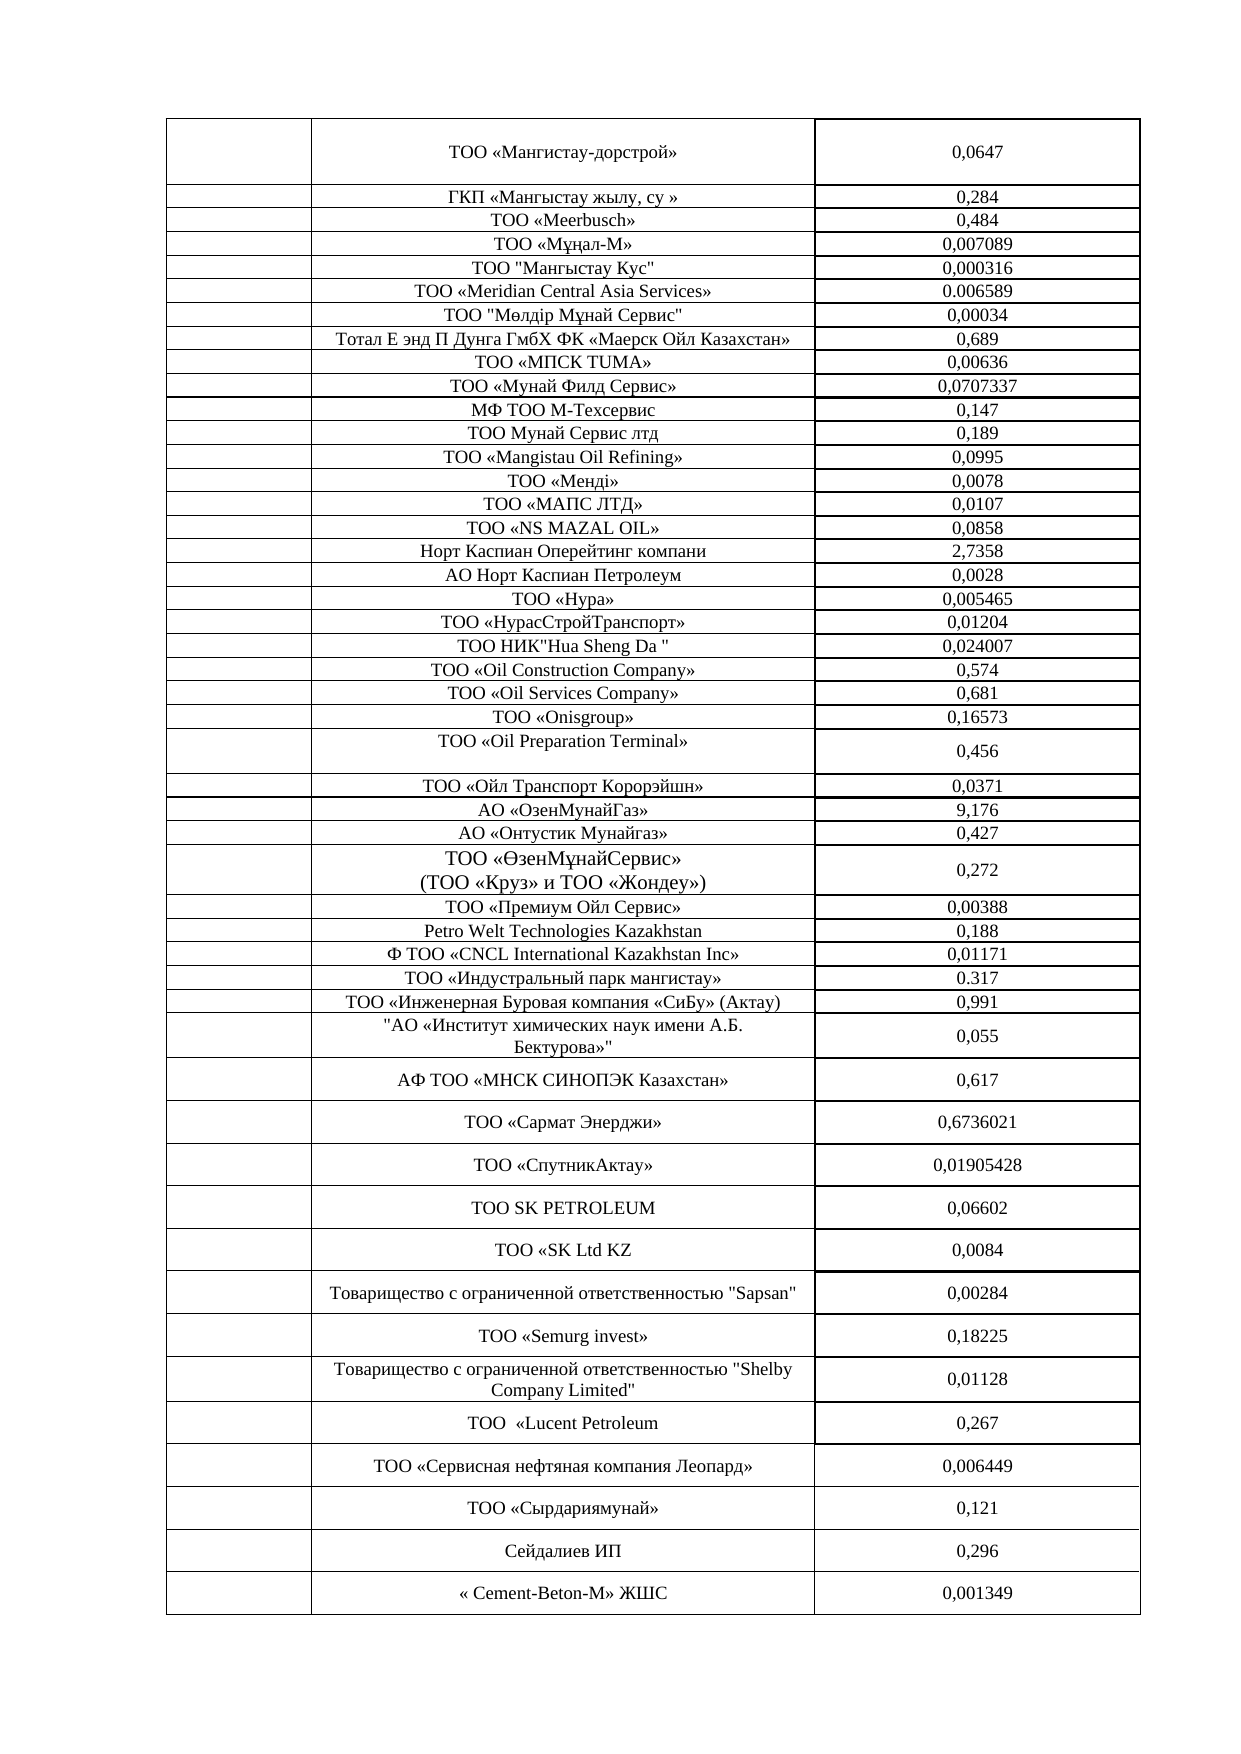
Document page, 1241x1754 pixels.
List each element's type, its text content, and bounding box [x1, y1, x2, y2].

table_cell АО «ОзенМунайГаз» [312, 798, 814, 820]
table_cell ТОО «Мұңал-М» [312, 232, 814, 254]
table_cell [167, 942, 311, 965]
table_cell 0,16573 [816, 706, 1139, 727]
table_cell [167, 1101, 311, 1142]
table_cell Ф ТОО «CNCL International Kazakhstan Inc» [312, 942, 814, 965]
table_cell [167, 1357, 311, 1401]
table_cell [167, 350, 311, 373]
table_cell 0.317 [816, 967, 1139, 988]
table_cell 0,188 [816, 920, 1139, 941]
table_cell [167, 1144, 311, 1185]
table_cell 0,00284 [816, 1273, 1139, 1313]
table_cell ТОО SK PETROLEUM [312, 1186, 814, 1228]
table_cell ТОО «Oil Preparation Terminal» [312, 729, 814, 773]
table_cell 0,024007 [816, 635, 1139, 657]
table_cell [167, 1013, 311, 1057]
table_cell [167, 895, 311, 917]
table_cell 0,0107 [816, 493, 1139, 515]
table_cell ТОО «Meridian Central Asia Services» [312, 279, 814, 302]
table_cell [167, 729, 311, 773]
table_cell 0,18225 [816, 1315, 1139, 1356]
table_cell [167, 1530, 311, 1571]
table_cell 0,189 [816, 422, 1139, 444]
table_cell 0,001349 [815, 1571, 1140, 1614]
table_cell 0,0707337 [816, 375, 1139, 396]
table_cell ТОО «Lucent Рetroleum [312, 1402, 814, 1443]
table_cell ТОО «NS MAZAL OIL» [312, 516, 814, 538]
table_cell 0,991 [816, 991, 1139, 1012]
table_cell ТОО «Нура» [312, 587, 814, 609]
table_cell 0,296 [815, 1529, 1140, 1571]
table_cell [167, 1271, 311, 1313]
table_cell ТОО «Инженерная Буровая компания «СиБу» (Актау) [312, 990, 814, 1012]
table_cell [167, 208, 311, 231]
table_cell 0,617 [816, 1059, 1139, 1100]
table_cell 0,007089 [816, 233, 1139, 254]
table_cell ТОО «Onisgroup» [312, 705, 814, 727]
table_cell 0,00034 [816, 304, 1139, 326]
table_cell Сейдалиев ИП [312, 1530, 814, 1571]
table_cell Тотал Е энд П Дунга ГмбХ ФК «Маерск Ойл Казахстан» [312, 327, 814, 349]
table_cell 0,6736021 [816, 1102, 1139, 1142]
table_cell 0,00636 [816, 351, 1139, 373]
table_cell [167, 492, 311, 515]
table_cell "АО «Институт химических наук имени А.Б. Бектурова»" [312, 1013, 814, 1057]
table_cell [167, 658, 311, 680]
table_cell [167, 1229, 311, 1270]
table_cell ТОО «НурасСтройТранспорт» [312, 610, 814, 633]
table_cell ТОО «Сырдариямунай» [312, 1487, 814, 1528]
table_cell 0,574 [816, 659, 1139, 680]
table_cell 0,01171 [816, 943, 1139, 965]
table_cell [167, 327, 311, 349]
table_cell [167, 681, 311, 704]
table_cell 0,006449 [815, 1445, 1140, 1486]
table_cell ТОО «Премиум Ойл Сервис» [312, 895, 814, 917]
table_cell 0,284 [816, 186, 1139, 207]
table_cell [167, 705, 311, 727]
table_cell [167, 587, 311, 609]
table_cell [167, 398, 311, 420]
table_cell [167, 610, 311, 633]
table_cell [167, 516, 311, 538]
table_cell ТОО «Индустральный парк мангистау» [312, 966, 814, 988]
table_cell [167, 1444, 311, 1486]
table_cell ТОО «Oil Services Company» [312, 681, 814, 704]
table_cell ТОО «SK Ltd KZ [312, 1229, 814, 1270]
table_cell ТОО Мунай Сервис лтд [312, 421, 814, 444]
table_cell « Cement-Beton-М» ЖШС [312, 1572, 814, 1614]
table_cell [167, 303, 311, 326]
table_cell ТОО «ӨзенМұнайСервис» (ТОО «Круз» и ТОО «Жондеу») [312, 845, 814, 894]
table_cell ТОО "Мөлдір Мұнай Сервис" [312, 303, 814, 326]
table_cell ТОО «Ойл Транспорт Корорэйшн» [312, 774, 814, 796]
table_cell [167, 469, 311, 491]
table_cell [167, 1186, 311, 1228]
table_cell ТОО «Сервисная нефтяная компания Леопард» [312, 1444, 814, 1486]
table_cell 0,0858 [816, 517, 1139, 538]
table_cell Товарищество с ограниченной ответственностью "Shelby Company Limited" [312, 1357, 814, 1401]
table_cell 0,427 [816, 822, 1139, 844]
table_cell [167, 256, 311, 278]
table_cell 0,689 [816, 328, 1139, 349]
table_cell 0,267 [816, 1403, 1139, 1443]
table_cell Petro Welt Technologies Kazakhstan [312, 919, 814, 941]
table_cell [167, 232, 311, 254]
table_cell [167, 119, 311, 184]
table_cell 9,176 [816, 799, 1139, 820]
table_cell 0,484 [816, 209, 1139, 231]
table_cell [167, 774, 311, 796]
table_cell ТОО «Semurg invest» [312, 1314, 814, 1356]
table_cell 0.006589 [816, 280, 1139, 302]
table_cell 0,01128 [816, 1358, 1139, 1401]
table_cell ТОО «Meerbusсh» [312, 208, 814, 231]
table_cell 0,147 [816, 399, 1139, 420]
table_cell [167, 1314, 311, 1356]
table_cell 0,0371 [816, 775, 1139, 796]
table_cell [167, 374, 311, 396]
table_cell [167, 634, 311, 657]
table_cell ГКП «Мангыстау жылу, су » [312, 185, 814, 207]
table_cell [167, 185, 311, 207]
table_cell ТОО «Мангистау-дорстрой» [312, 119, 814, 184]
table_cell АО «Онтустик Мунайгаз» [312, 821, 814, 844]
table_cell 0,005465 [816, 588, 1139, 609]
table_cell ТОО «Mangistau Oil Refining» [312, 445, 814, 467]
table_cell [167, 966, 311, 988]
table_cell [167, 990, 311, 1012]
table_cell ТОО "Мангыстау Кус" [312, 256, 814, 278]
table_cell 0,121 [815, 1486, 1140, 1528]
table_cell [167, 1487, 311, 1528]
table_cell ТОО «МПСК TUMA» [312, 350, 814, 373]
table_cell 0,0028 [816, 564, 1139, 586]
table_cell ТОО «Сармат Энерджи» [312, 1101, 814, 1142]
table_cell [167, 1402, 311, 1443]
table_cell 0,01204 [816, 611, 1139, 633]
table_cell ТОО «МАПС ЛТД» [312, 492, 814, 515]
table_cell ТОО «Менді» [312, 469, 814, 491]
table_cell Товарищество с ограниченной ответственностью "Sapsan" [312, 1271, 814, 1313]
table_cell 0,000316 [816, 257, 1139, 278]
table_cell 2,7358 [816, 540, 1139, 562]
table_cell [167, 421, 311, 444]
table_cell ТОО «Оil Сonstruction Сompany» [312, 658, 814, 680]
table_cell 0,055 [816, 1014, 1139, 1057]
table_cell 0,0995 [816, 446, 1139, 467]
table_cell [167, 845, 311, 894]
table_cell ТОО «СпутникАктау» [312, 1144, 814, 1185]
table_cell МФ ТОО М-Техсервис [312, 398, 814, 420]
table_cell 0,0078 [816, 470, 1139, 491]
table_cell 0,01905428 [816, 1145, 1139, 1185]
table_cell ТОО НИК"Hua Sheng Da " [312, 634, 814, 657]
table_cell Норт Каспиан Оперейтинг компани [312, 539, 814, 562]
table_cell [167, 563, 311, 586]
table_cell 0,06602 [816, 1187, 1139, 1228]
table_cell [167, 1058, 311, 1100]
table_cell 0,0647 [816, 120, 1139, 184]
table_cell [167, 821, 311, 844]
table_cell 0,681 [816, 682, 1139, 704]
table_cell АФ ТОО «МНСК СИНОПЭК Казахстан» [312, 1058, 814, 1100]
table_cell [167, 279, 311, 302]
table_cell [167, 919, 311, 941]
table_cell 0,0084 [816, 1230, 1139, 1270]
table_cell [167, 1572, 311, 1614]
table_cell [167, 798, 311, 820]
table_cell 0,00388 [816, 896, 1139, 917]
table_cell [167, 445, 311, 467]
table_cell ТОО «Мунай Филд Сервис» [312, 374, 814, 396]
table_cell 0,272 [816, 846, 1139, 894]
table_cell 0,456 [816, 730, 1139, 773]
table_cell АО Норт Каспиан Петролеум [312, 563, 814, 586]
table_cell [167, 539, 311, 562]
